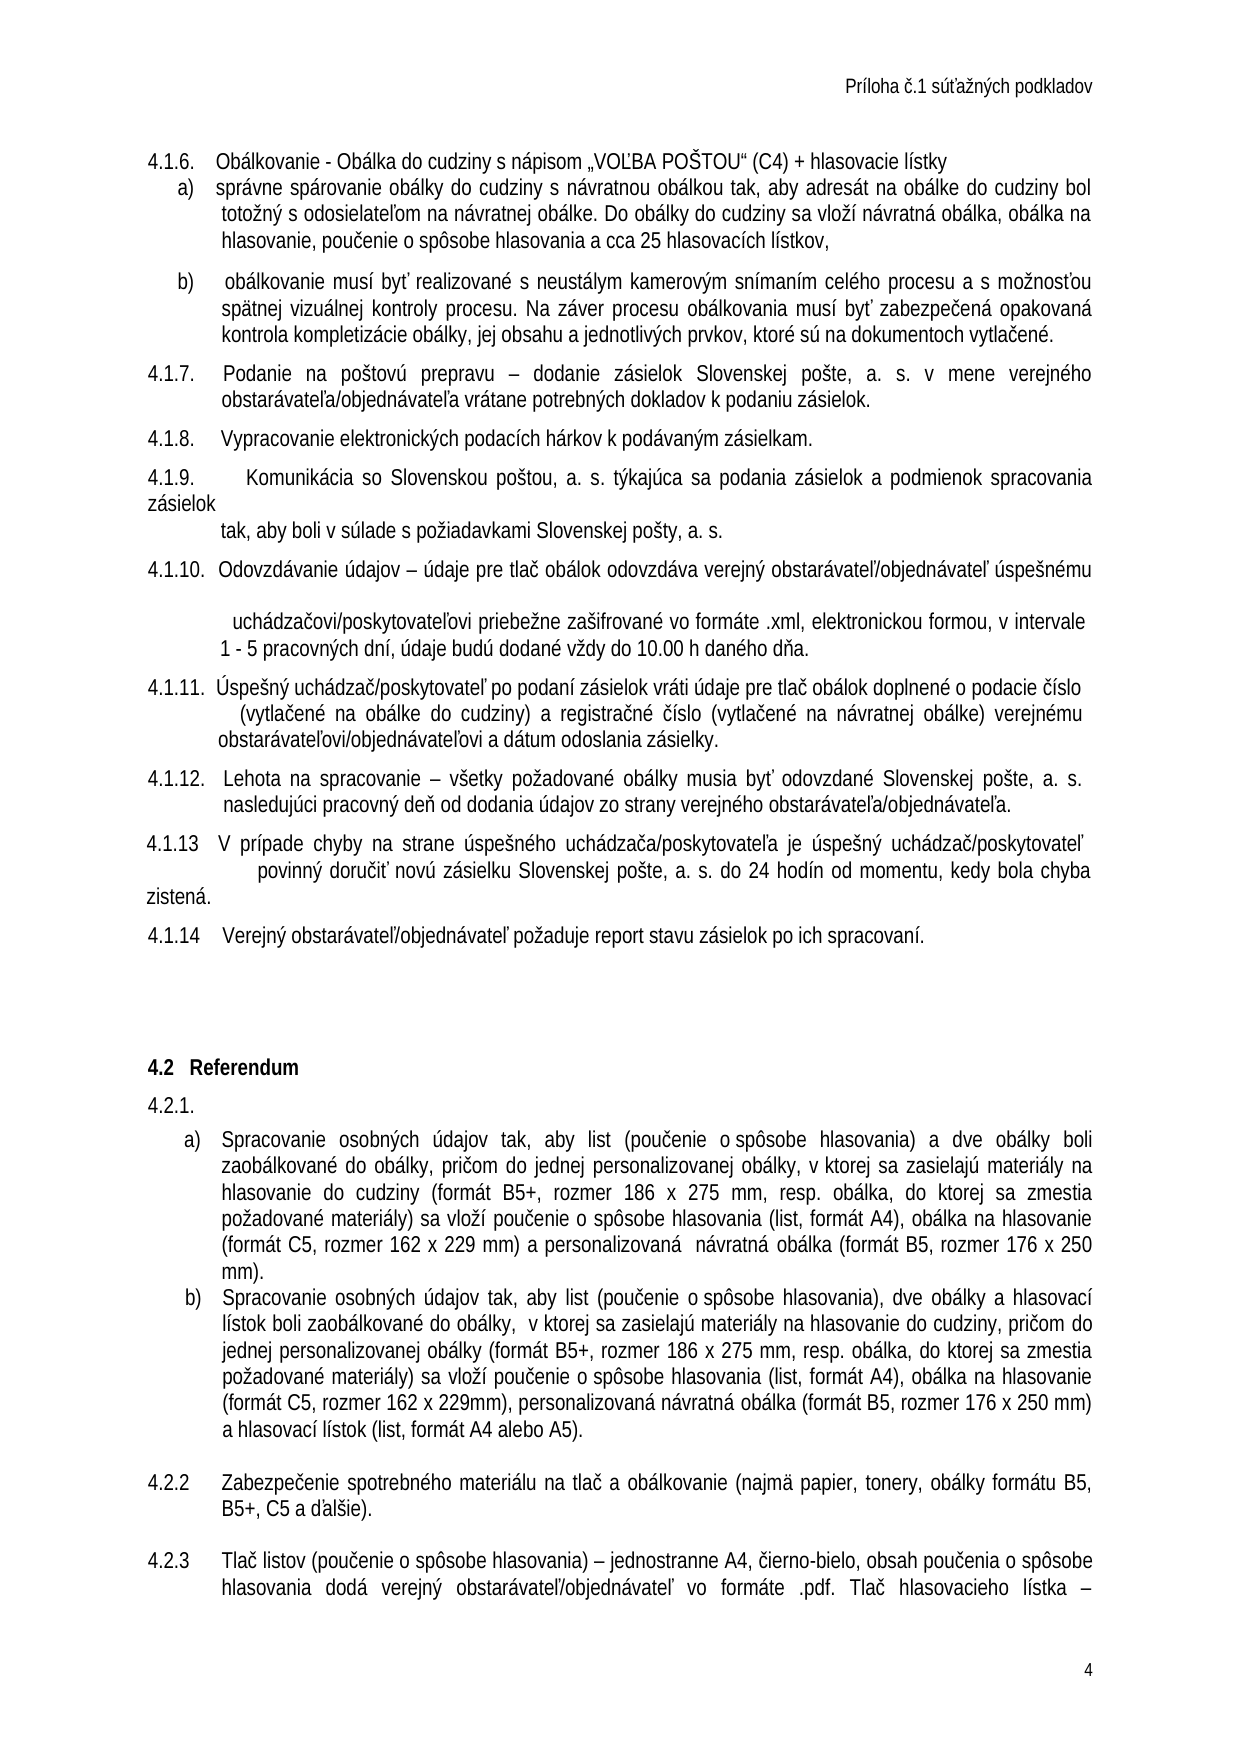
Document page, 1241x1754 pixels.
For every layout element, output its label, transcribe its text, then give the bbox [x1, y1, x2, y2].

text 4.1.13 V prípade chyby na strane úspešného uchádzača/poskytovateľa je úspešný uchádzač/poskytovateľ povinný doručiť novú zásielku Slovenskej pošte, a. s. do 24 hodín od momentu, kedy bola chyba zistená. [146, 830, 1093, 909]
text 4.1.12. Lehota na spracovanie – všetky požadované obálky musia byť odovzdané Slovenskej pošte, a. s. nasledujúci pracovný deň od dodania údajov zo strany verejného obstarávateľa/objednávateľa. [148, 765, 1093, 818]
text 4.1.8. Vypracovanie elektronických podacích hárkov k podávaným zásielkam. [148, 425, 1093, 451]
list Spracovanie osobných údajov tak, aby list (poučenie o spôsobe hlasovania), dve obálky a hlasovací lístok boli zaobálkované do obálky, v ktorej sa zasielajú materiály na hlasovanie do cudziny, pričom do jednej personalizovanej obálky (formát B5+, rozmer 186 x 275 mm, resp. obálka, do ktorej sa zmestia požadované materiály) sa vloží poučenie o spôsobe hlasovania (list, formát A4), obálka na hlasovanie (formát C5, rozmer 162 x 229mm), personalizovaná návratná obálka (formát B5, rozmer 176 x 250 mm) a hlasovací lístok (list, formát A4 alebo A5). [185, 1284, 1093, 1442]
text 4.1.10. Odovzdávanie údajov – údaje pre tlač obálok odovzdáva verejný obstarávateľ/objednávateľ úspešnému uchádzačovi/poskytovateľovi priebežne zašifrované vo formáte .xml, elektronickou formou, v intervale 1 - 5 pracovných dní, údaje budú dodané vždy do 10.00 h daného dňa. [148, 556, 1093, 661]
text b) obálkovanie musí byť realizované s neustálym kamerovým snímaním celého procesu a s možnosťou spätnej vizuálnej kontroly procesu. Na záver procesu obálkovania musí byť zabezpečená opakovaná kontrola kompletizácie obálky, jej obsahu a jednotlivých prvkov, ktoré sú na dokumentoch vytlačené. [177, 268, 1093, 347]
text a) správne spárovanie obálky do cudziny s návratnou obálkou tak, aby adresát na obálke do cudziny bol totožný s odosielateľom na návratnej obálke. Do obálky do cudziny sa vloží návratná obálka, obálka na hlasovanie, poučenie o spôsobe hlasovania a cca 25 hlasovacích lístkov, [177, 174, 1093, 253]
text 4.2.1. [148, 1092, 1093, 1119]
list Spracovanie osobných údajov tak, aby list (poučenie o spôsobe hlasovania) a dve obálky boli zaobálkované do obálky, pričom do jednej personalizovanej obálky, v ktorej sa zasielajú materiály na hlasovanie do cudziny (formát B5+, rozmer 186 x 275 mm, resp. obálka, do ktorej sa zmestia požadované materiály) sa vloží poučenie o spôsobe hlasovania (list, formát A4), obálka na hlasovanie (formát C5, rozmer 162 x 229 mm) a personalizovaná návratná obálka (formát B5, rozmer 176 x 250 mm). [184, 1126, 1093, 1284]
list Verejný obstarávateľ/objednávateľ požaduje report stavu zásielok po ich spracovaní. [148, 922, 1093, 948]
text 4.1.11. Úspešný uchádzač/poskytovateľ po podaní zásielok vráti údaje pre tlač obálok doplnené o podacie číslo (vytlačené na obálke do cudziny) a registračné číslo (vytlačené na návratnej obálke) verejnému obstarávateľovi/objednávateľovi a dátum odoslania zásielky. [148, 673, 1093, 752]
text 4.1.9. Komunikácia so Slovenskou poštou, a. s. týkajúca sa podania zásielok a podmienok spracovania zásielok tak, aby boli v súlade s požiadavkami Slovenskej pošty, a. s. [148, 464, 1093, 543]
text 4.2 Referendum [148, 1053, 1093, 1080]
list Zabezpečenie spotrebného materiálu na tlač a obálkovanie (najmä papier, tonery, obálky formátu B5, B5+, C5 a ďalšie). [148, 1468, 1093, 1521]
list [148, 1547, 1093, 1600]
text 4.1.7. Podanie na poštovú prepravu – dodanie zásielok Slovenskej pošte, a. s. v mene verejného obstarávateľa/objednávateľa vrátane potrebných dokladov k podaniu zásielok. [148, 360, 1093, 413]
text 4.1.6. Obálkovanie - Obálka do cudziny s nápisom „VOĽBA POŠTOU“ (C4) + hlasovacie lístky [148, 148, 1093, 174]
